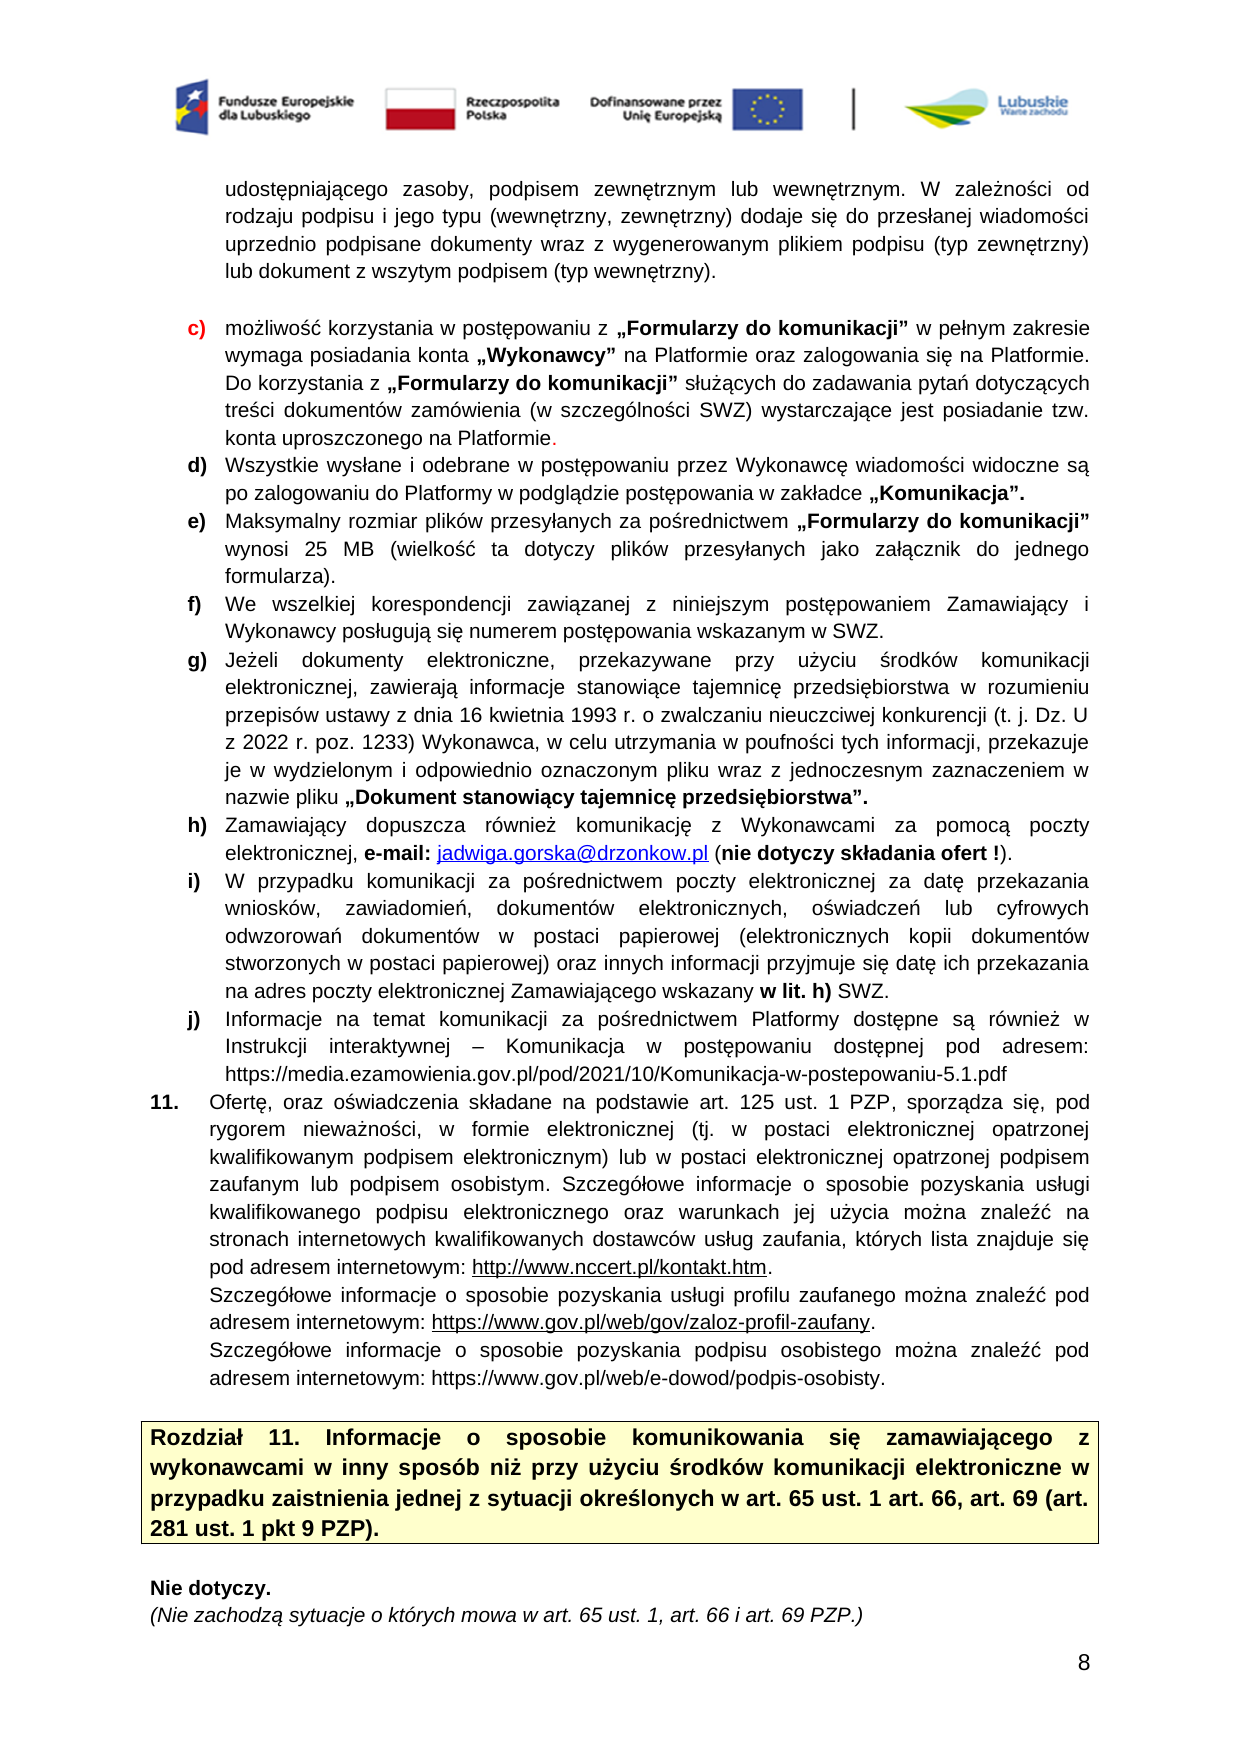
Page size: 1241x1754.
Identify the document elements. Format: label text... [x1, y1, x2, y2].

text (Nie zachodzą sytuacje o których mowa w art. 65 ust. 1, art. 66 i art. 69 PZP.) [150, 1603, 1090, 1627]
list W przypadku komunikacji za pośrednictwem poczty elektronicznej za datę przekazania wniosków, zawiadomień, dokumentów elektronicznych, oświadczeń lub cyfrowych odwzorowań dokumentów w postaci papierowej (elektronicznych kopii dokumentów stworzonych w postaci papierowej) oraz innych informacji przyjmuje się datę ich przekazania na adres poczty elektronicznej Zamawiającego wskazany w lit. h) SWZ. [187, 868, 1090, 1002]
picture [150, 75, 1096, 141]
text Szczegółowe informacje o sposobie pozyskania usługi profilu zaufanego można znaleźć pod adresem internetowym: https://www.gov.pl/web/gov/zaloz-profil-zaufany. [209, 1282, 1090, 1334]
list Zamawiający dopuszcza również komunikację z Wykonawcami za pomocą poczty elektronicznej, e-mail: jadwiga.gorska@drzonkow.pl (nie dotyczy składania ofert !). [187, 813, 1090, 864]
list Maksymalny rozmiar plików przesyłanych za pośrednictwem „Formularzy do komunikacji” wynosi 25 MB (wielkość ta dotyczy plików przesyłanych jako załącznik do jednego formularza). [187, 509, 1090, 588]
text Szczegółowe informacje o sposobie pozyskania podpisu osobistego można znaleźć pod adresem internetowym: https://www.gov.pl/web/e-dowod/podpis-osobisty. [209, 1338, 1090, 1389]
list Wszystkie wysłane i odebrane w postępowaniu przez Wykonawcę wiadomości widoczne są po zalogowaniu do Platformy w podglądzie postępowania w zakładce „Komunikacja”. [187, 453, 1090, 505]
list Jeżeli dokumenty elektroniczne, przekazywane przy użyciu środków komunikacji elektronicznej, zawierają informacje stanowiące tajemnicę przedsiębiorstwa w rozumieniu przepisów ustawy z dnia 16 kwietnia 1993 r. o zwalczaniu nieuczciwej konkurencji (t. j. Dz. U z 2022 r. poz. 1233) Wykonawca, w celu utrzymania w poufności tych informacji, przekazuje je w wydzielonym i odpowiednio oznaczonym pliku wraz z jednoczesnym zaznaczeniem w nazwie pliku „Dokument stanowiący tajemnicę przedsiębiorstwa”. [187, 647, 1090, 809]
text Nie dotyczy. [150, 1576, 1090, 1599]
text Rozdział 11. Informacje o sposobie komunikowania się zamawiającego z wykonawcami w inny sposób niż przy użyciu środków komunikacji elektroniczne w przypadku zaistnienia jednej z sytuacji określonych w art. 65 ust. 1 art. 66, art. 69 (art. 281 ust. 1 pkt 9 PZP). [142, 1422, 1098, 1543]
list Informacje na temat komunikacji za pośrednictwem Platformy dostępne są również w Instrukcji interaktywnej – Komunikacja w postępowaniu dostępnej pod adresem: https://media.ezamowienia.gov.pl/pod/2021/10/Komunikacja-w-postepowaniu-5.1.pdf [187, 1006, 1090, 1085]
list We wszelkiej korespondencji zawiązanej z niniejszym postępowaniem Zamawiający i Wykonawcy posługują się numerem postępowania wskazanym w SWZ. [187, 592, 1090, 643]
list Ofertę, oraz oświadczenia składane na podstawie art. 125 ust. 1 PZP, sporządza się, pod rygorem nieważności, w formie elektronicznej (tj. w postaci elektronicznej opatrzonej kwalifikowanym podpisem elektronicznym) lub w postaci elektronicznej opatrzonej podpisem zaufanym lub podpisem osobistym. Szczegółowe informacje o sposobie pozyskania usługi kwalifikowanego podpisu elektronicznego oraz warunkach jej użycia można znaleźć na stronach internetowych kwalifikowanych dostawców usług zaufania, których lista znajduje się pod adresem internetowym: http://www.nccert.pl/kontakt.htm. [150, 1089, 1090, 1278]
list możliwość korzystania w postępowaniu z „Formularzy do komunikacji” w pełnym zakresie wymaga posiadania konta „Wykonawcy” na Platformie oraz zalogowania się na Platformie. Do korzystania z „Formularzy do komunikacji” służących do zadawania pytań dotyczących treści dokumentów zamówienia (w szczególności SWZ) wystarczające jest posiadanie tzw. konta uproszczonego na Platformie. [187, 315, 1090, 449]
